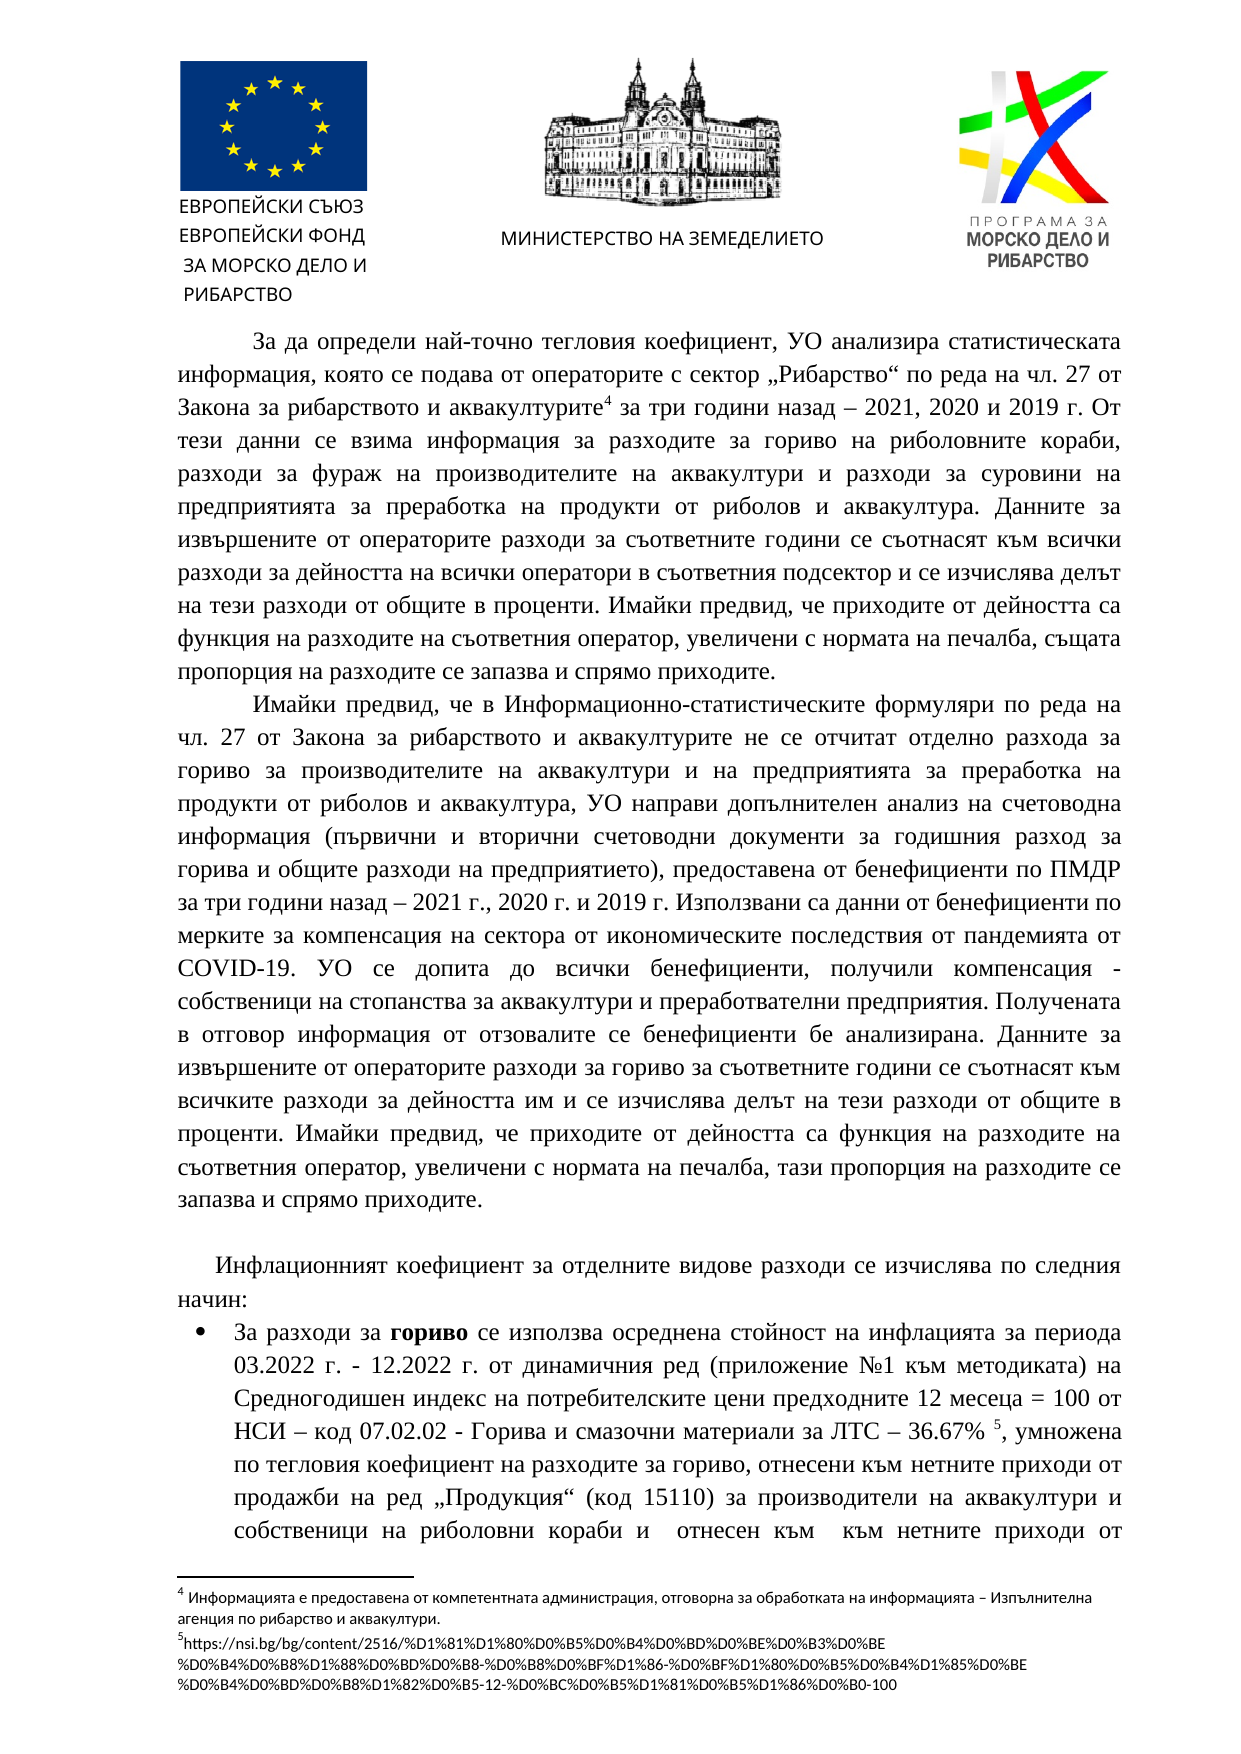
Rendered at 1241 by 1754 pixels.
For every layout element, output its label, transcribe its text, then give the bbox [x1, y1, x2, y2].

picture [906, 36, 1157, 293]
list Имайки предвид, че в Информационно-статистическите формуляри по реда на чл. 27 от Закона за рибарството и аквакултурите не се отчитат отделно разхода за гориво за производителите на аквакултури и на предприятията за преработка на продукти от риболов и аквакултура, УО направи допълнителен анализ на счетоводна информация (първични и вторични счетоводни документи за годишния разход за горива и общите разходи на предприятието), предоставена от бенефициенти по ПМДР за три години назад – 2021 г., 2020 г. и 2019 г. Използвани са данни от бенефициенти по мерките за компенсация на сектора от икономическите последствия от пандемията от COVID-19. УО се допита до всички бенефициенти, получили компенсация - собственици на стопанства за аквакултури и преработвателни предприятия. Получената в отговор информация от отзовалите се бенефициенти бе анализирана. Данните за извършените от операторите разходи за гориво за съответните години се съотнасят към всичките разходи за дейността им и се изчислява делът на тези разходи от общите в проценти. Имайки предвид, че приходите от дейността са функция на разходите на съответния оператор, увеличени с нормата на печалба, тази пропорция на разходите се запазва и спрямо приходите. [177, 689, 1122, 1213]
list За да определи най-точно тегловия коефициент, УО анализира статистическата информация, която се подава от операторите с сектор „Рибарство“ по реда на чл. 27 от Закона за рибарството и аквакултурите за три години назад – 2021, 2020 и 2019 г. От тези данни се взима информация за разходите за гориво на риболовните кораби, разходи за фураж на производителите на аквакултури и разходи за суровини на предприятията за преработка на продукти от риболов и аквакултура. Данните за извършените от операторите разходи за съответните години се съотнасят към всички разходи за дейността на всички оператори в съответния подсектор и се изчислява делът на тези разходи от общите в проценти. Имайки предвид, че приходите от дейността са функция на разходите на съответния оператор, увеличени с нормата на печалба, същата пропорция на разходите се запазва и спрямо приходите. [177, 326, 1122, 685]
picture [538, 54, 793, 211]
text Инфлационният коефициент за отделните видове разходи се изчислява по следния начин: [177, 1251, 1122, 1312]
